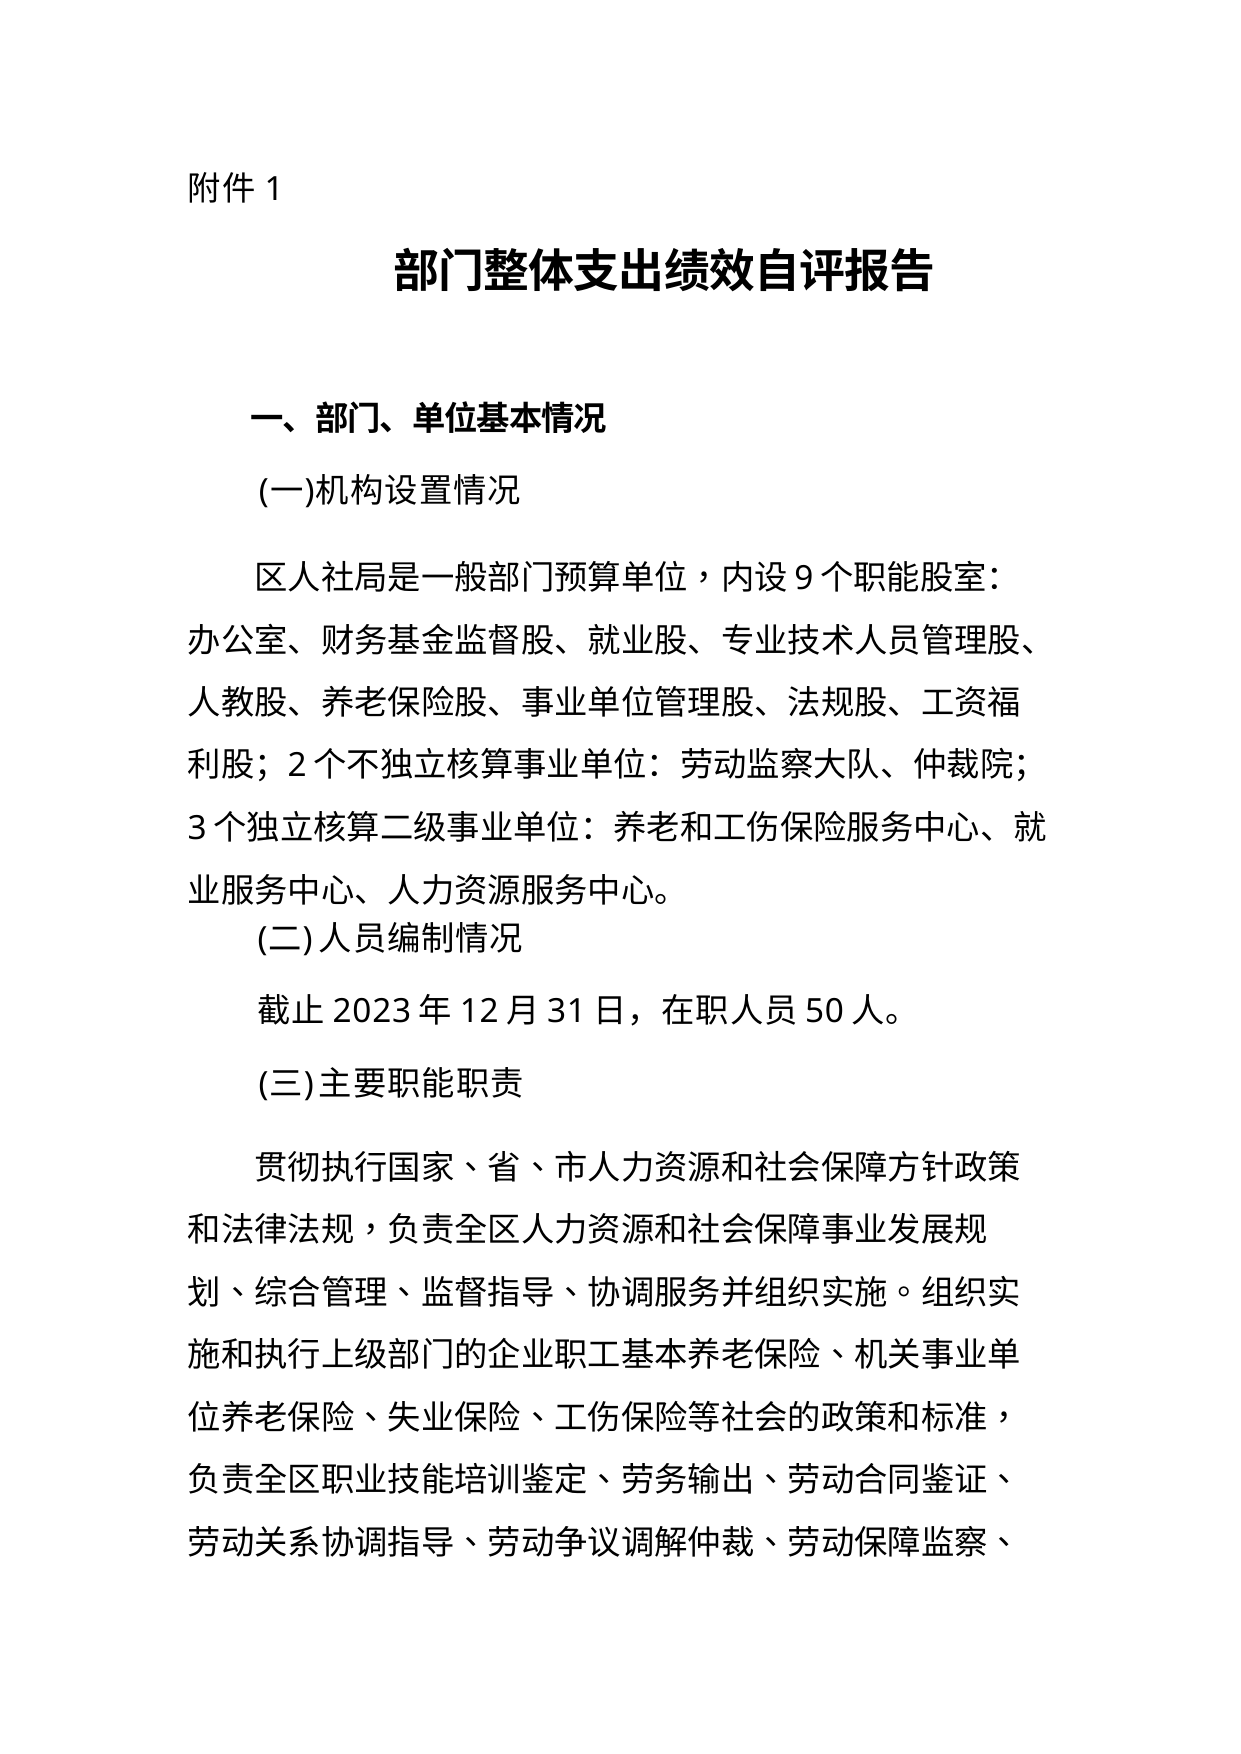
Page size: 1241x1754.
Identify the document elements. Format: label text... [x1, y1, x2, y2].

text 部门整体支出绩效自评报告 [187, 234, 1053, 301]
text (一)机构设置情况 [187, 464, 1053, 512]
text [187, 1129, 1053, 1567]
text 一、部门、单位基本情况 [187, 392, 1053, 440]
list 人员编制情况 [187, 912, 1053, 960]
text 区人社局是一般部门预算单位，内设9个职能股室：办公室、财务基金监督股、就业股、专业技术人员管理股、人教股、养老保险股、事业单位管理股、法规股、工资福利股；2个不独立核算事业单位：劳动监察大队、仲裁院；3个独立核算二级事业单位：养老和工伤保险服务中心、就业服务中心、人力资源服务中心。 [187, 537, 1053, 912]
list 主要职能职责 [187, 1057, 1053, 1105]
list 截止2023年12月31日，在职人员50人。 [187, 984, 1053, 1033]
text 附件1 [187, 162, 1053, 210]
